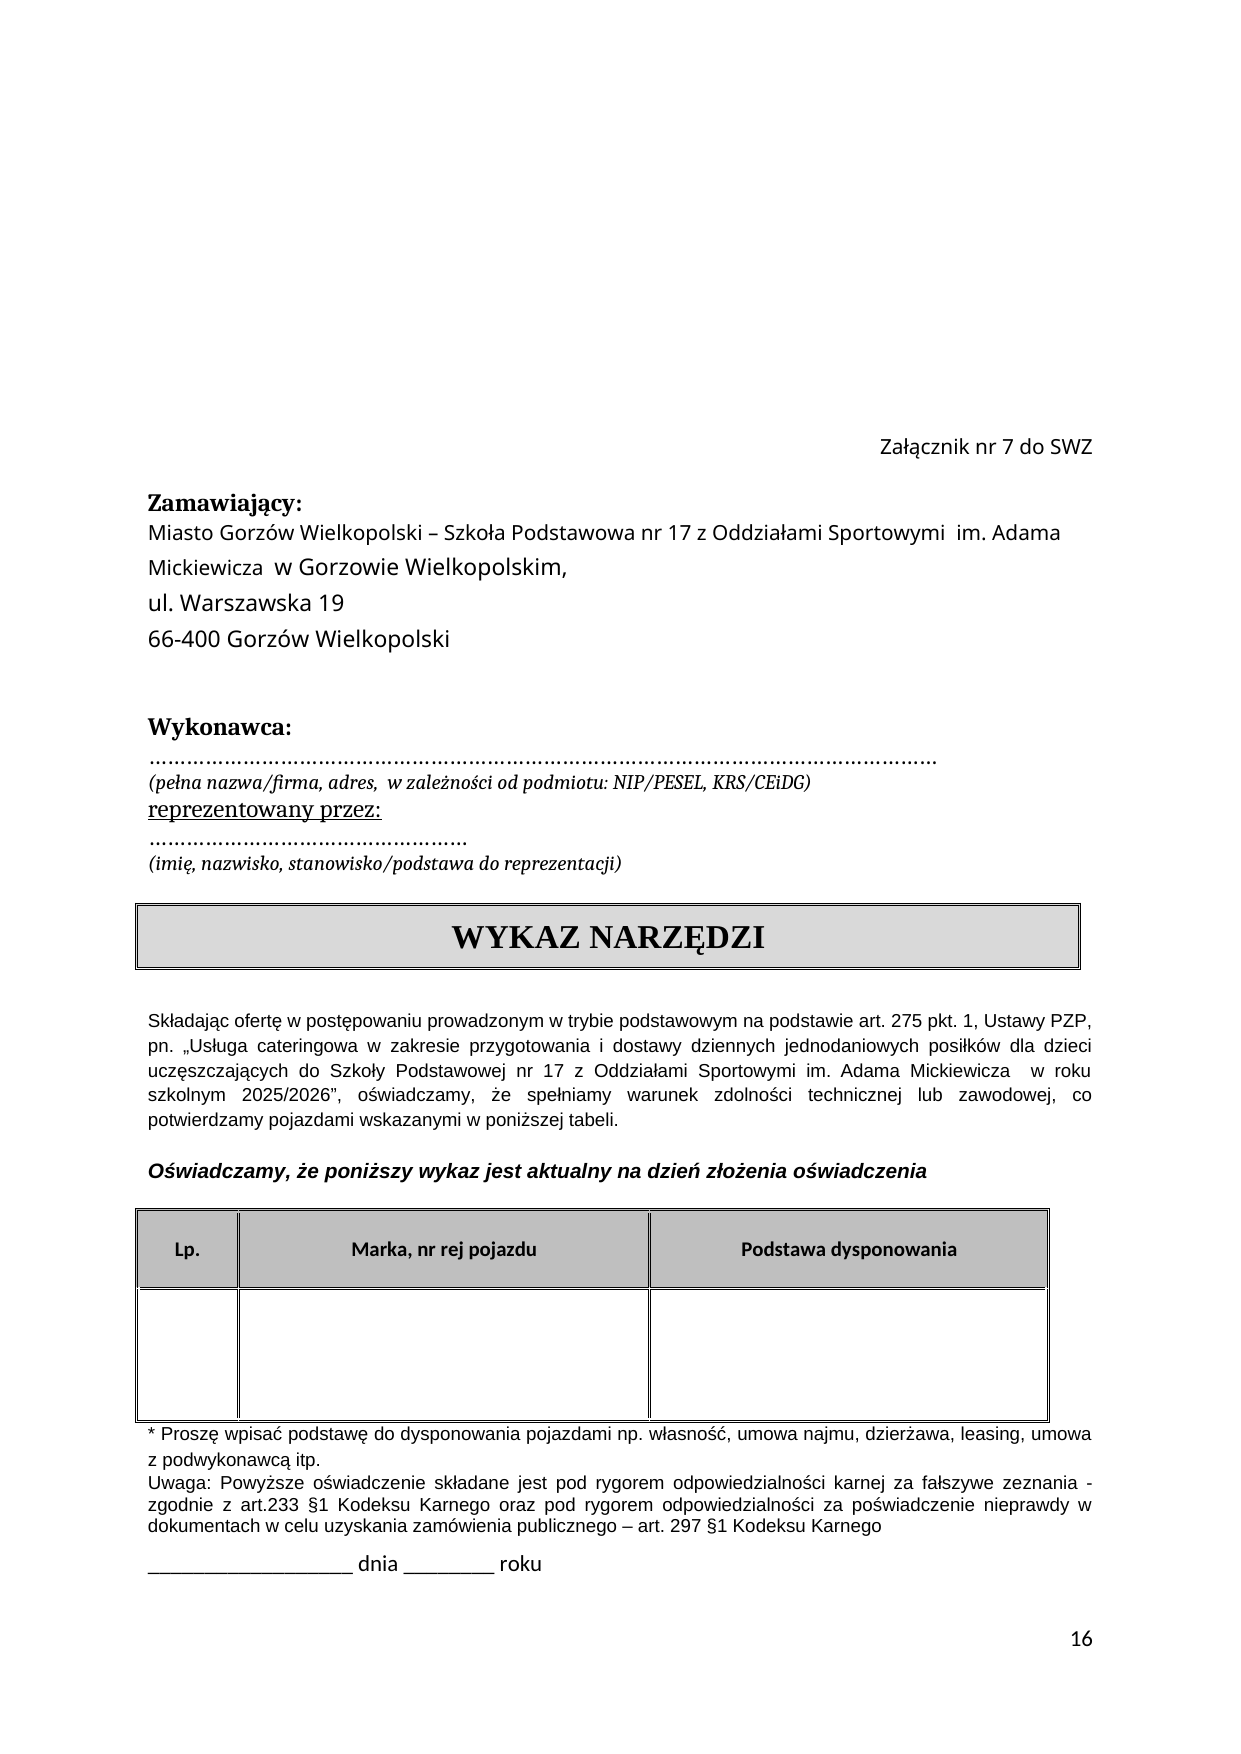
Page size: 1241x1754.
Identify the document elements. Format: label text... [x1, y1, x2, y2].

table_cell [238, 1287, 650, 1419]
text Uwaga: Powyższe oświadczenie składane jest pod rygorem odpowiedzialności karnej za fałszywe zeznania -zgodnie z art.233 §1 Kodeksu Karnego oraz pod rygorem odpowiedzialności za poświadczenie nieprawdy w dokumentach w celu uzyskania zamówienia publicznego – art. 297 §1 Kodeksu Karnego [148, 1472, 1093, 1537]
table_header Lp. [138, 1211, 238, 1287]
table_cell [650, 1287, 1048, 1419]
text (pełna nazwa/firma, adres, w zależności od podmiotu: NIP/PESEL, KRS/CEiDG) [148, 771, 1081, 794]
text Wykonawca: [148, 713, 1093, 742]
text ul. Warszawska 19 [148, 587, 1093, 618]
text reprezentowany przez: [148, 794, 1093, 823]
text __________________ dnia ________ roku [148, 1549, 1093, 1577]
table_header Marka, nr rej pojazdu [238, 1209, 650, 1287]
text (imię, nazwisko, stanowisko/podstawa do reprezentacji) [148, 852, 1096, 876]
text ……………………………………………………………………………………………………………… [148, 742, 1081, 771]
text * Proszę wpisać podstawę do dysponowania pojazdami np. własność, umowa najmu, dzierżawa, leasing, umowa z podwykonawcą itp. [148, 1423, 1093, 1472]
text Załącznik nr 7 do SWZ [207, 432, 1093, 460]
text Oświadczamy, że poniższy wykaz jest aktualny na dzień złożenia oświadczenia [148, 1159, 1093, 1183]
text Zamawiający: [148, 489, 1093, 518]
text Miasto Gorzów Wielkopolski – Szkoła Podstawowa nr 17 z Oddziałami Sportowymi im. Adama Mickiewicza w Gorzowie Wielkopolskim, [148, 518, 1093, 582]
text Składając ofertę w postępowaniu prowadzonym w trybie podstawowym na podstawie art. 275 pkt. 1, Ustawy PZP, pn. „Usługa cateringowa w zakresie przygotowania i dostawy dziennych jednodaniowych posiłków dla dzieci uczęszczających do Szkoły Podstawowej nr 17 z Oddziałami Sportowymi im. Adama Mickiewicza w roku szkolnym 2025/2026”, oświadczamy, że spełniamy warunek zdolności technicznej lub zawodowej, co potwierdzamy pojazdami wskazanymi w poniższej tabeli. [148, 1010, 1093, 1131]
text …………………………………………… [148, 823, 472, 852]
table_header Podstawa dysponowania [650, 1211, 1047, 1287]
table_header WYKAZ NARZĘDZI [138, 906, 1078, 967]
text 66-400 Gorzów Wielkopolski [148, 623, 1093, 654]
table_cell [136, 1287, 238, 1419]
